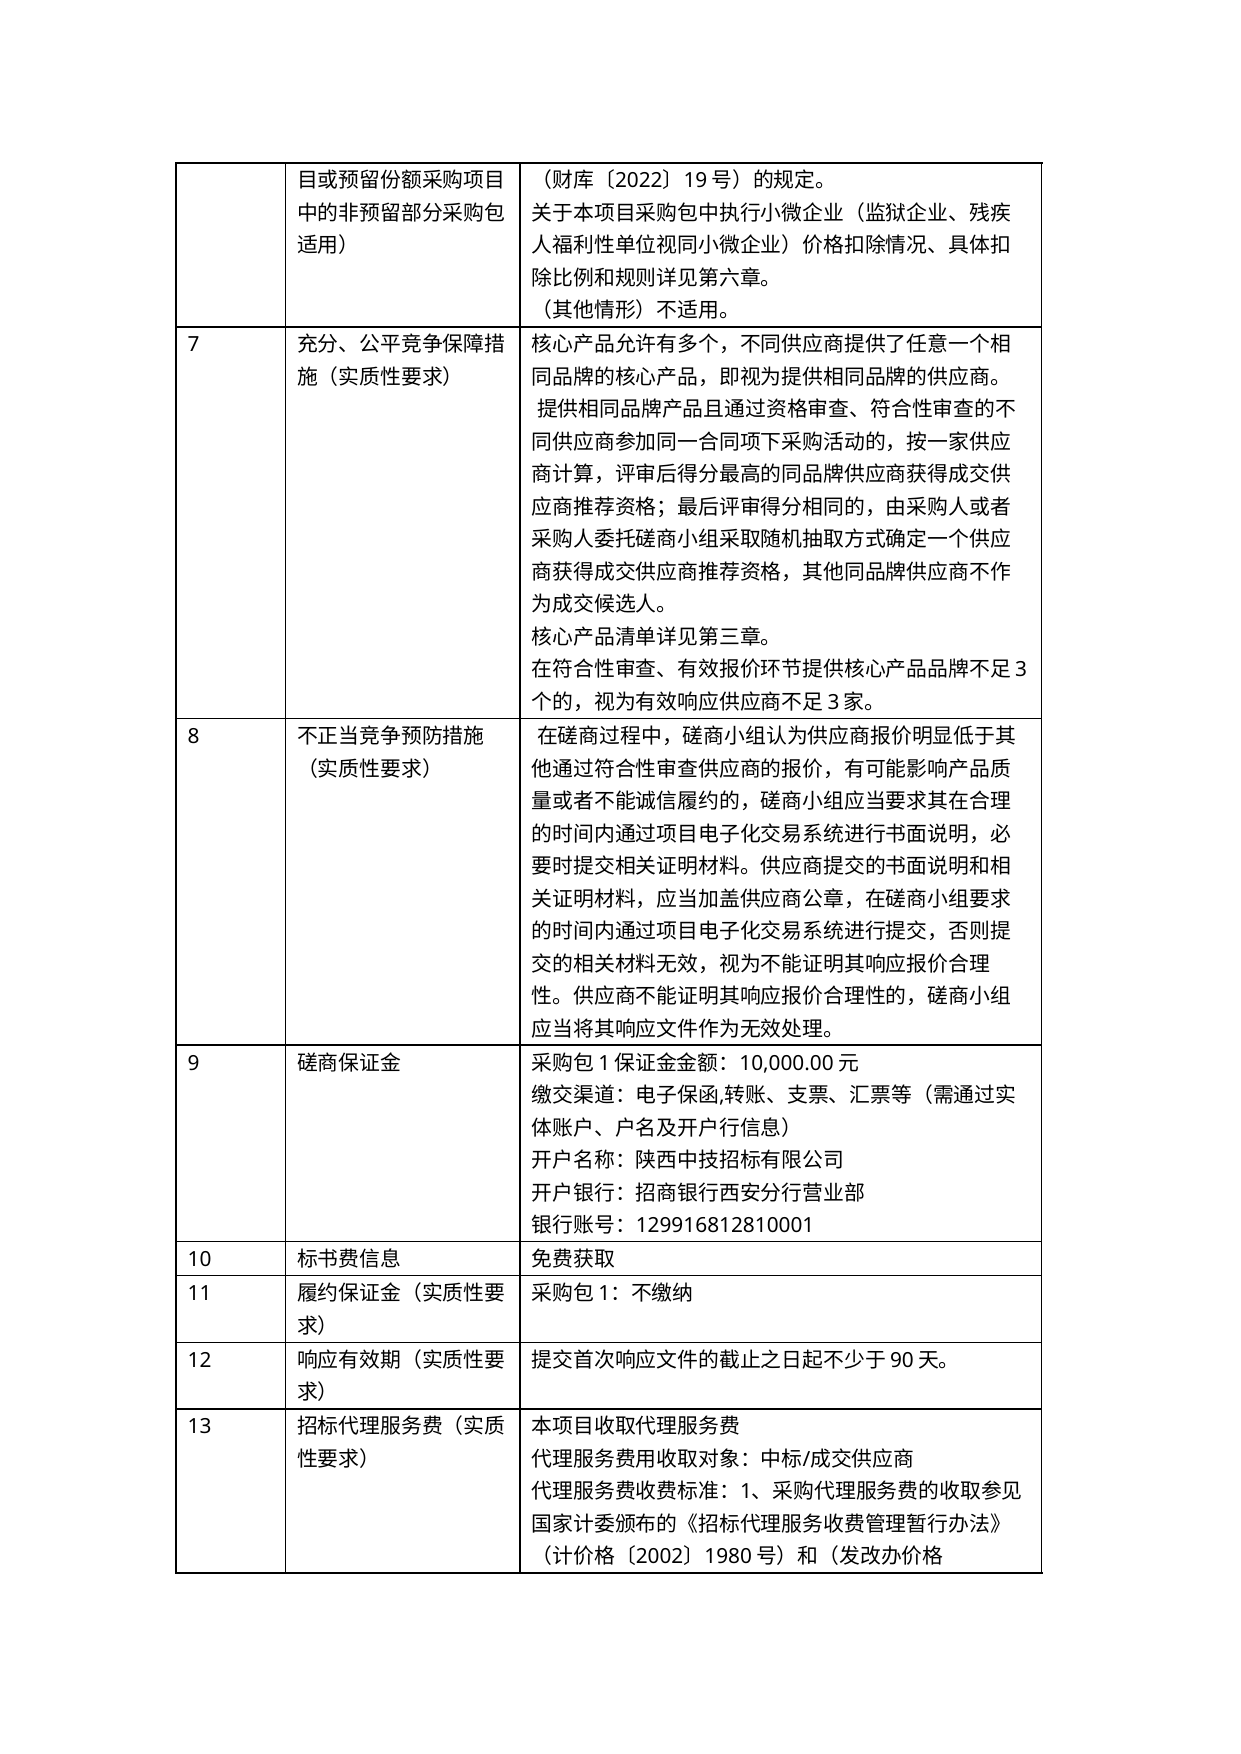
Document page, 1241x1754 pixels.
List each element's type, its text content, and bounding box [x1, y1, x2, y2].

table_cell 13 [177, 1410, 285, 1572]
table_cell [286, 164, 519, 326]
table_cell 不正当竞争预防措施（实质性要求） [286, 719, 519, 1044]
table_cell 11 [177, 1276, 285, 1341]
table_cell 6 [177, 164, 285, 326]
table_cell 招标代理服务费（实质性要求） [286, 1410, 519, 1572]
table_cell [521, 1410, 1041, 1572]
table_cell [521, 164, 1041, 326]
table_cell 充分、公平竞争保障措施（实质性要求） [286, 328, 519, 718]
table_cell 8 [177, 719, 285, 1044]
table_cell 免费获取 [521, 1242, 1041, 1275]
table_cell 采购包1保证金金额：10,000.00元 缴交渠道：电子保函,转账、支票、汇票等（需通过实体账户、户名及开户行信息） 开户名称：陕西中技招标有限公司 开户银行：招商银行西安分行营业部 银行账号：129916812810001 [521, 1046, 1041, 1241]
table_cell 10 [177, 1242, 285, 1275]
table_cell 磋商保证金 [286, 1046, 519, 1241]
table_cell 7 [177, 328, 285, 718]
table_cell 采购包1：不缴纳 [521, 1276, 1041, 1341]
table_cell 在磋商过程中，磋商小组认为供应商报价明显低于其他通过符合性审查供应商的报价，有可能影响产品质量或者不能诚信履约的，磋商小组应当要求其在合理的时间内通过项目电子化交易系统进行书面说明，必要时提交相关证明材料。供应商提交的书面说明和相关证明材料，应当加盖供应商公章，在磋商小组要求的时间内通过项目电子化交易系统进行提交，否则提交的相关材料无效，视为不能证明其响应报价合理性。供应商不能证明其响应报价合理性的，磋商小组应当将其响应文件作为无效处理。 [521, 719, 1041, 1044]
table_cell 标书费信息 [286, 1242, 519, 1275]
table_cell 9 [177, 1046, 285, 1241]
table_cell 12 [177, 1343, 285, 1408]
table_cell 提交首次响应文件的截止之日起不少于90天。 [521, 1343, 1041, 1408]
table_cell 履约保证金（实质性要求） [286, 1276, 519, 1341]
table_cell 核心产品允许有多个，不同供应商提供了任意一个相同品牌的核心产品，即视为提供相同品牌的供应商。 提供相同品牌产品且通过资格审查、符合性审查的不同供应商参加同一合同项下采购活动的，按一家供应商计算，评审后得分最高的同品牌供应商获得成交供应商推荐资格；最后评审得分相同的，由采购人或者采购人委托磋商小组采取随机抽取方式确定一个供应商获得成交供应商推荐资格，其他同品牌供应商不作为成交候选人。 核心产品清单详见第三章。 在符合性审查、有效报价环节提供核心产品品牌不足3个的，视为有效响应供应商不足3家。 [521, 328, 1041, 718]
table_cell 响应有效期（实质性要求） [286, 1343, 519, 1408]
